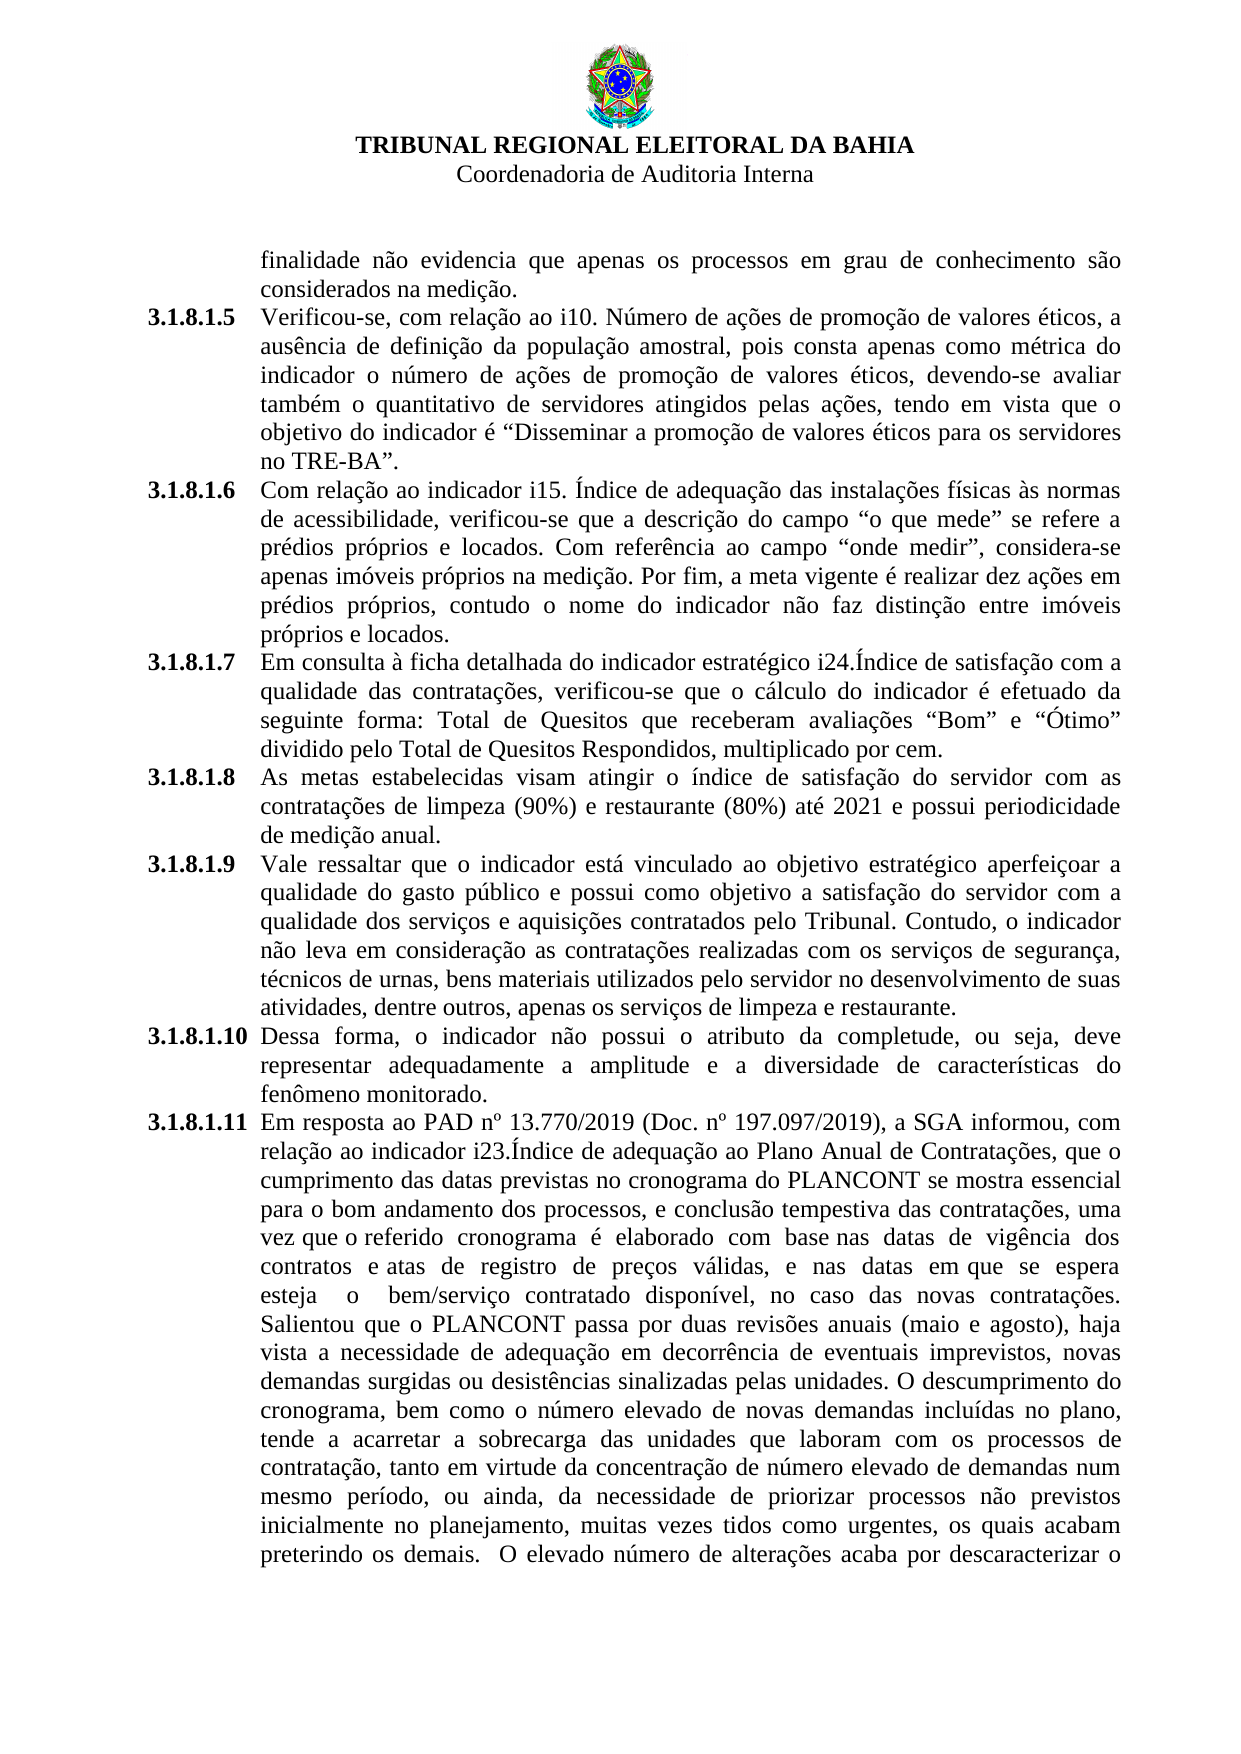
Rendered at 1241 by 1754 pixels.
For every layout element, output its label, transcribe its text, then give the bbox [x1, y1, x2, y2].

list Em consulta à ficha detalhada do indicador estratégico i24.Índice de satisfação com a qualidade das contratações, verificou-se que o cálculo do indicador é efetuado da seguinte forma: Total de Quesitos que receberam avaliações “Bom” e “Ótimo” dividido pelo Total de Quesitos Respondidos, multiplicado por cem. [148, 647, 1122, 762]
list As metas estabelecidas visam atingir o índice de satisfação do servidor com as contratações de limpeza (90%) e restaurante (80%) até 2021 e possui periodicidade de medição anual. [148, 762, 1122, 849]
list Vale ressaltar que o indicador está vinculado ao objetivo estratégico aperfeiçoar a qualidade do gasto público e possui como objetivo a satisfação do servidor com a qualidade dos serviços e aquisições contratados pelo Tribunal. Contudo, o indicador não leva em consideração as contratações realizadas com os serviços de segurança, técnicos de urnas, bens materiais utilizados pelo servidor no desenvolvimento de suas atividades, dentre outros, apenas os serviços de limpeza e restaurante. [148, 849, 1122, 1021]
list Verificou-se, com relação ao i10. Número de ações de promoção de valores éticos, a ausência de definição da população amostral, pois consta apenas como métrica do indicador o número de ações de promoção de valores éticos, devendo-se avaliar também o quantitativo de servidores atingidos pelas ações, tendo em vista que o objetivo do indicador é “Disseminar a promoção de valores éticos para os servidores no TRE-BA”. [148, 302, 1122, 475]
list Dessa forma, o indicador não possui o atributo da completude, ou seja, deve representar adequadamente a amplitude e a diversidade de características do fenômeno monitorado. [148, 1021, 1122, 1107]
list Com relação ao indicador i15. Índice de adequação das instalações físicas às normas de acessibilidade, verificou-se que a descrição do campo “o que mede” se refere a prédios próprios e locados. Com referência ao campo “onde medir”, considera-se apenas imóveis próprios na medição. Por fim, a meta vigente é realizar dez ações em prédios próprios, contudo o nome do indicador não faz distinção entre imóveis próprios e locados. [148, 475, 1122, 647]
picture [551, 42, 688, 161]
